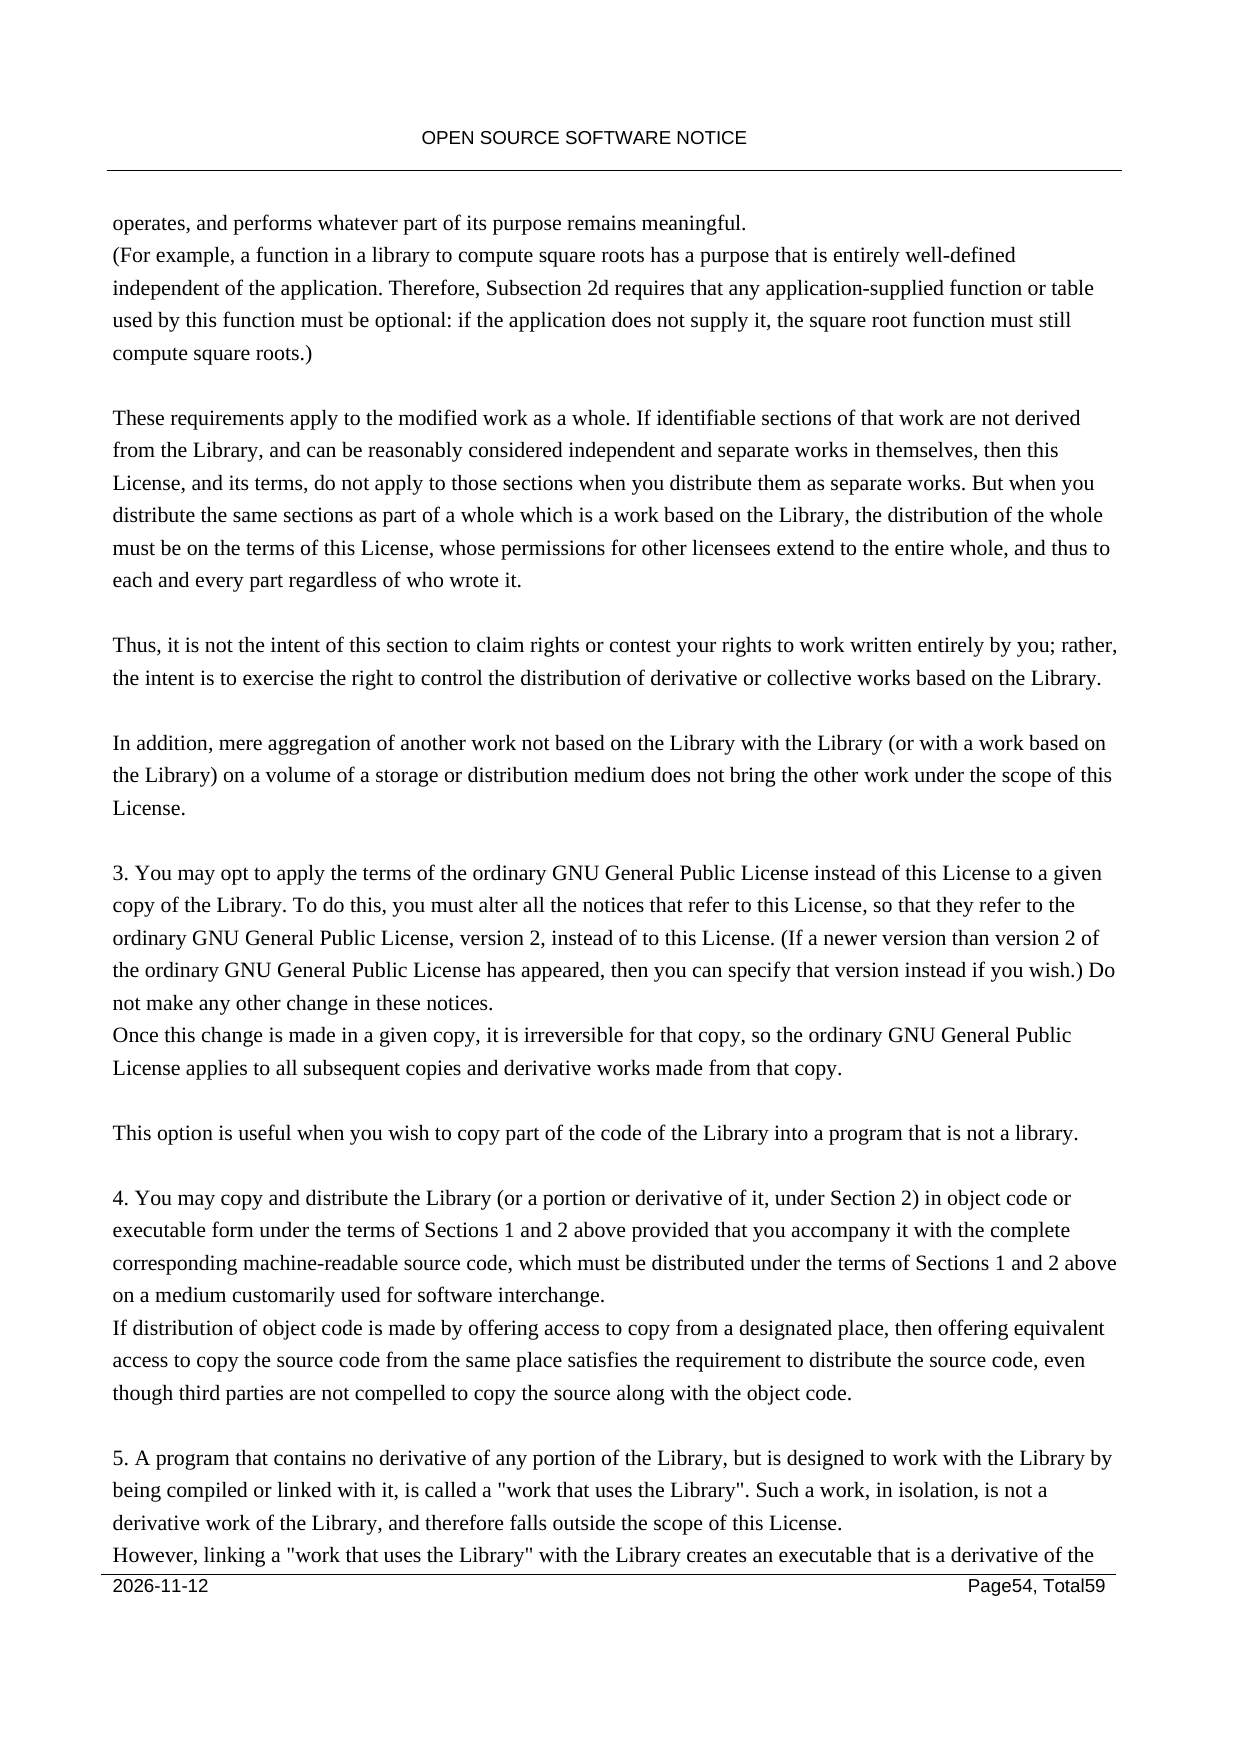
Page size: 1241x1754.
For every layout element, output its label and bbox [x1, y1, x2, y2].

text [112, 206, 1128, 1571]
